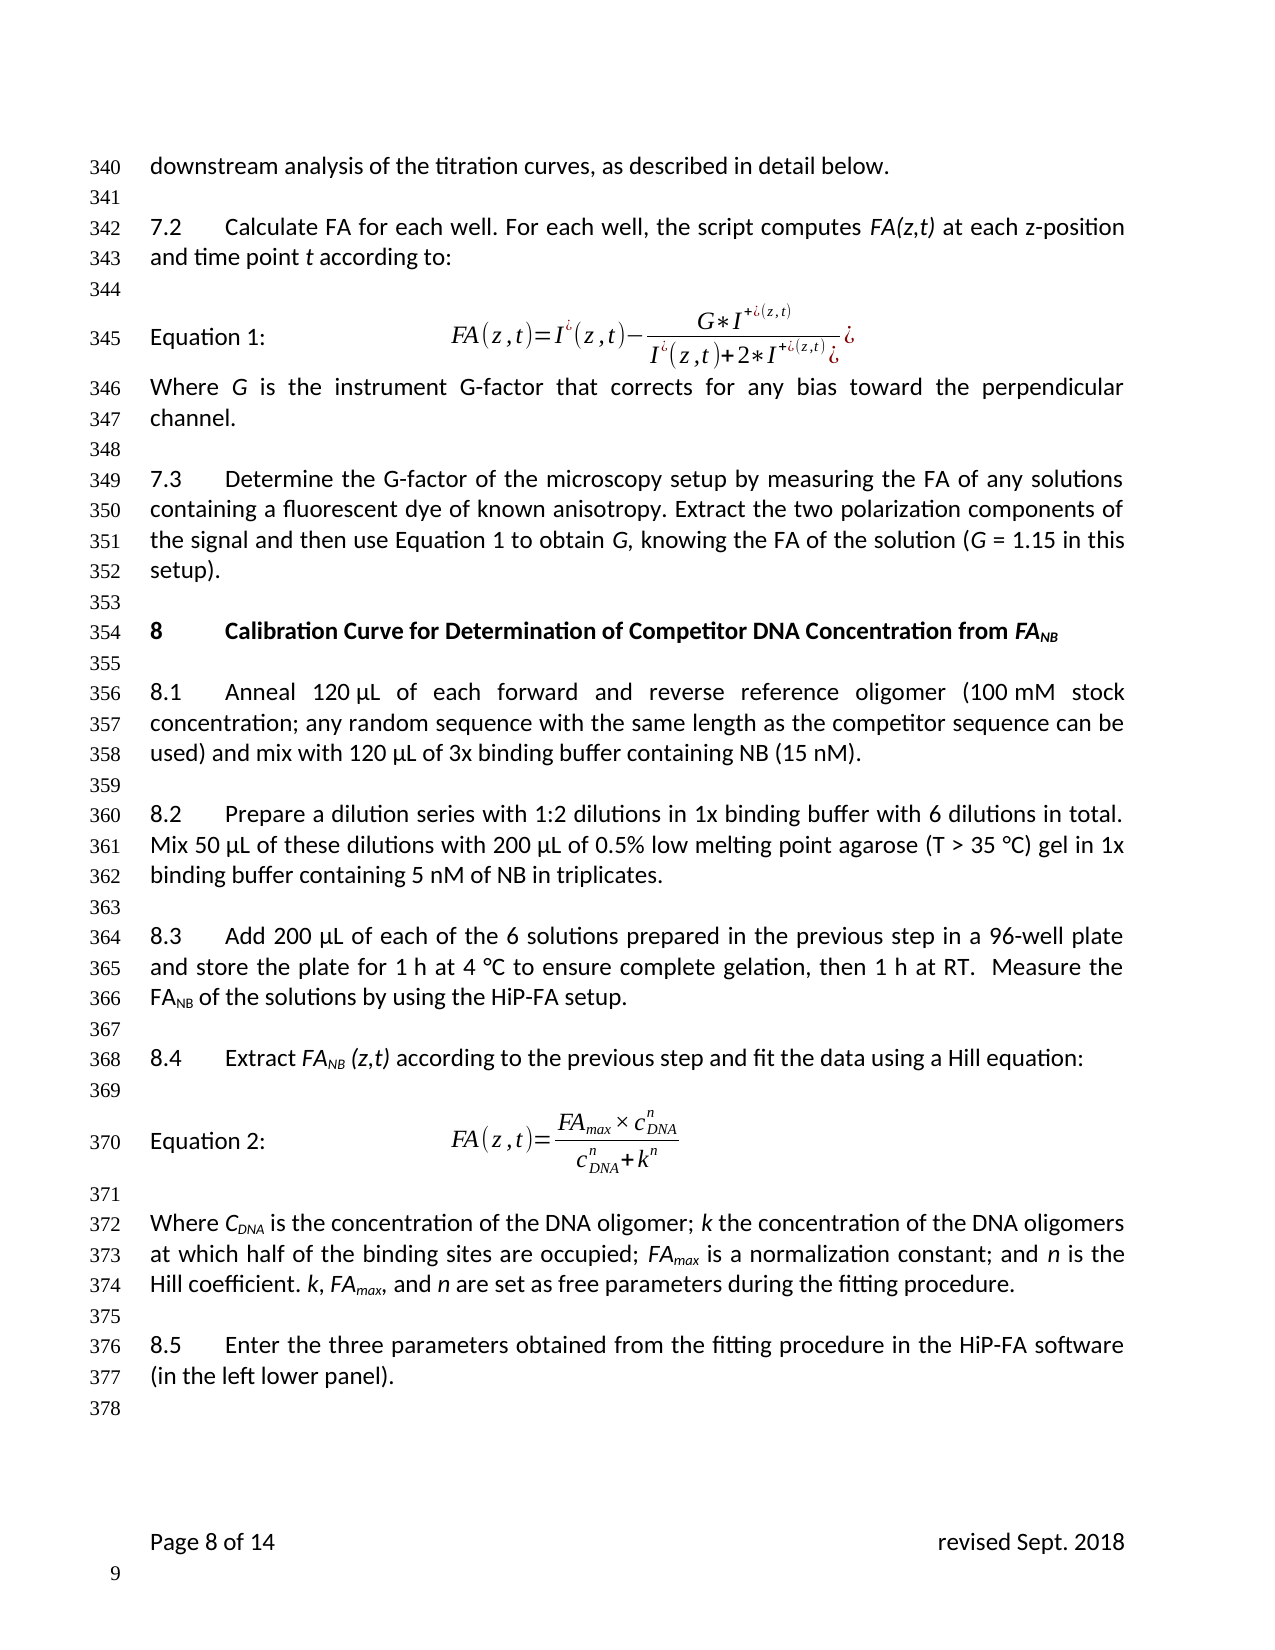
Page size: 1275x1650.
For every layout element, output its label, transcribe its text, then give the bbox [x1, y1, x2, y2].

subtitle Prepare a dilution series with 1:2 dilutions in 1x binding buffer with 6 dilutions in total. Mix 50 µL of these dilutions with 200 µL of 0.5% low melting point agarose (T > 35 °C) gel in 1x binding buffer containing 5 nM of NB in triplicates. [150, 798, 1125, 890]
subtitle Add 200 µL of each of the 6 solutions prepared in the previous step in a 96-well plate and store the plate for 1 h at 4 °C to ensure complete gelation, then 1 h at RT. Measure the FANB of the solutions by using the HiP-FA setup. [150, 921, 1125, 1012]
text Where CDNA is the concentration of the DNA oligomer; k the concentration of the DNA oligomers at which half of the binding sites are occupied; FAmax is a normalization constant; and n is the Hill coefficient. k, FAmax, and n are set as free parameters during the fitting procedure. [150, 1208, 1125, 1299]
subtitle Calibration Curve for Determination of Competitor DNA Concentration from FANB [150, 615, 1125, 646]
subtitle Anneal 120 µL of each forward and reverse reference oligomer (100 mM stock concentration; any random sequence with the same length as the competitor sequence can be used) and mix with 120 µL of 3x binding buffer containing NB (15 nM). [150, 676, 1125, 768]
subtitle Extract FANB (z,t) according to the previous step and fit the data using a Hill equation: [150, 1043, 1125, 1073]
text Equation 1: [150, 303, 1125, 371]
text Where G is the instrument G-factor that corrects for any bias toward the perpendicular channel. [150, 371, 1125, 432]
subtitle Enter the three parameters obtained from the fitting procedure in the HiP-FA software (in the left lower panel). [150, 1330, 1125, 1391]
text Equation 2: [150, 1104, 1125, 1177]
subtitle Determine the G-factor of the microscopy setup by measuring the FA of any solutions containing a fluorescent dye of known anisotropy. Extract the two polarization components of the signal and then use Equation 1 to obtain G, knowing the FA of the solution (G = 1.15 in this setup). [150, 463, 1125, 585]
subtitle Calculate FA for each well. For each well, the script computes FA(z,t) at each z-position and time point t according to: [150, 211, 1125, 272]
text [150, 150, 1125, 181]
